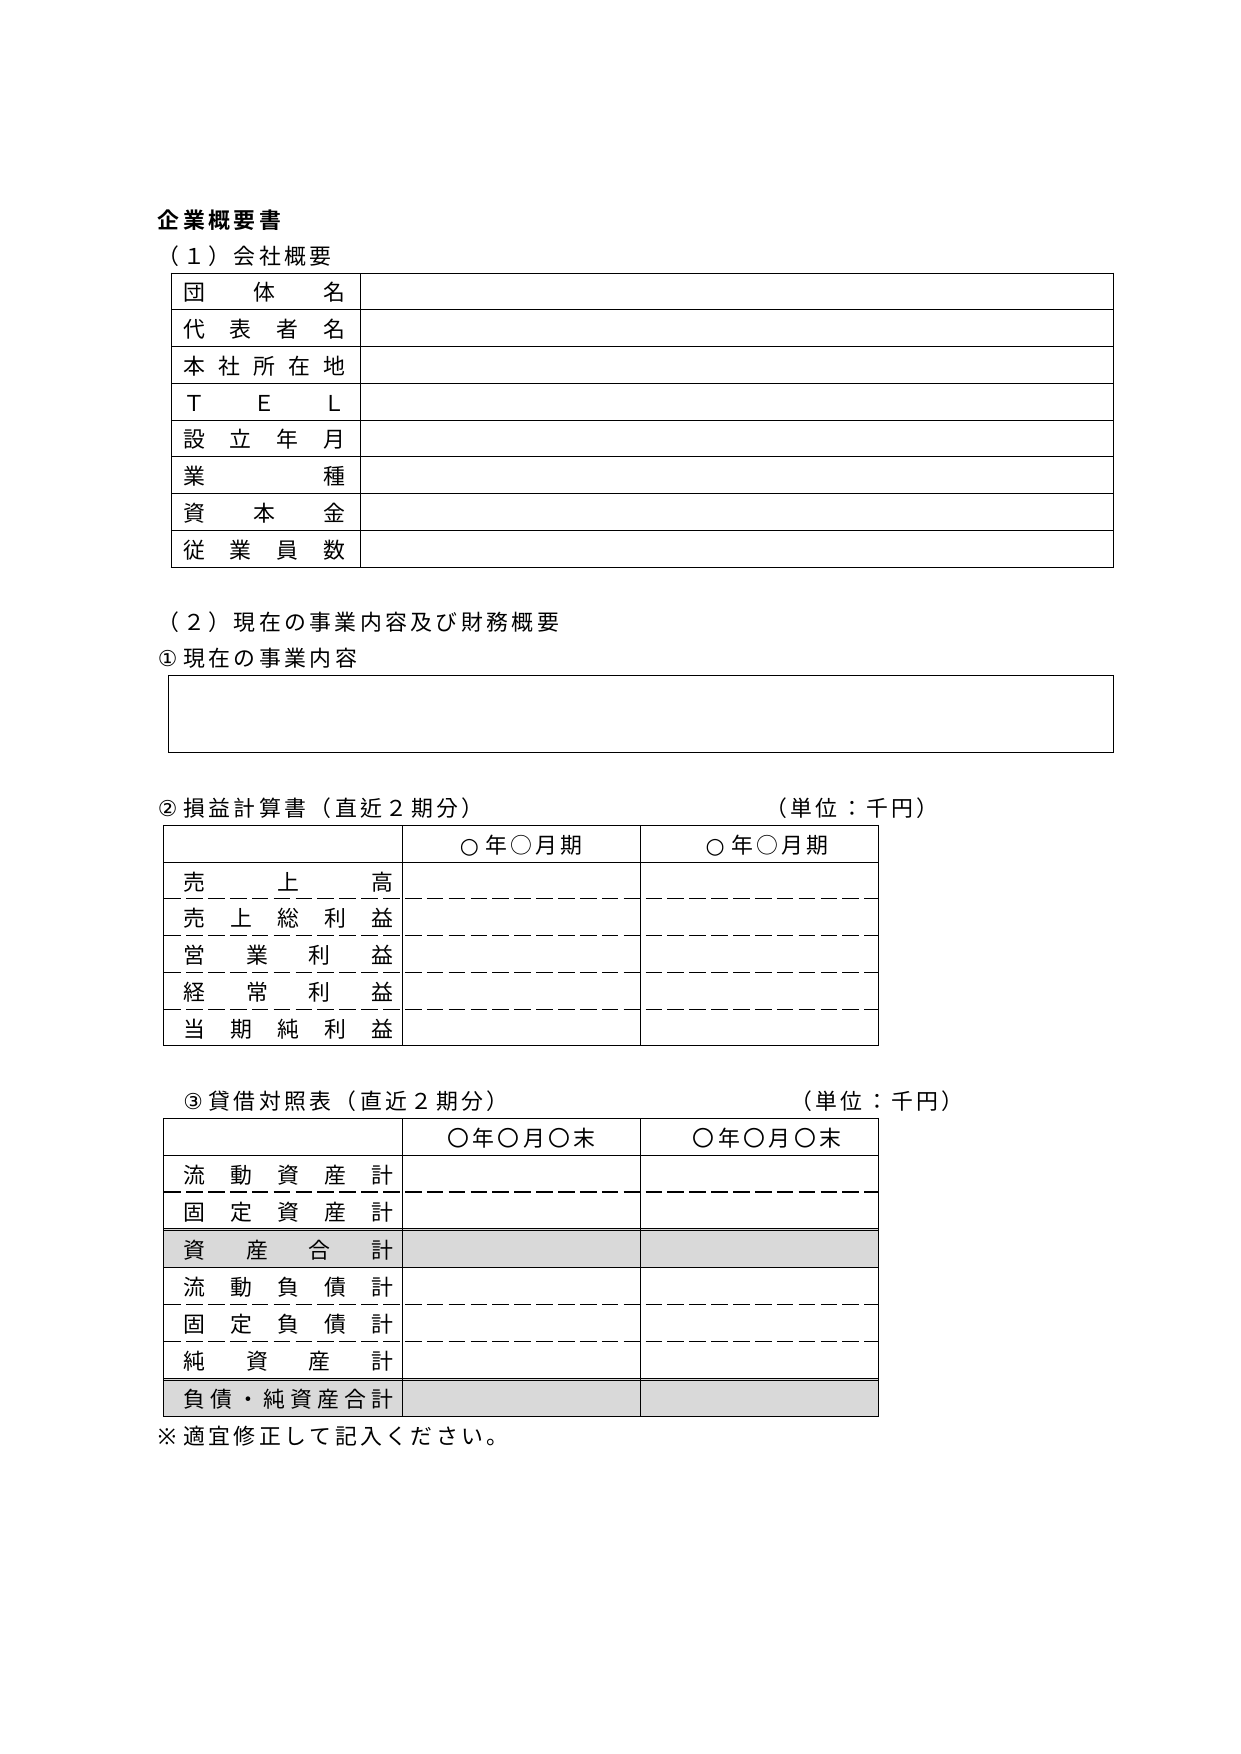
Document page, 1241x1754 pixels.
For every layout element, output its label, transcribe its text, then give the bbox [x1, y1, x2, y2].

table_cell 業種 [172, 457, 360, 493]
table_cell [641, 935, 878, 972]
table_cell 固定資産計 [164, 1191, 402, 1228]
table_header [169, 676, 1113, 752]
table_cell 従業員数 [172, 531, 360, 567]
table_cell [403, 1009, 640, 1045]
table_cell [641, 863, 878, 898]
table_cell [361, 384, 1113, 419]
table_header ○年○月期 [641, 826, 878, 862]
text （２）現在の事業内容及び財務概要 [158, 603, 1094, 639]
table_cell [403, 1191, 640, 1228]
table_cell 売上総利益 [164, 898, 402, 935]
table_cell [403, 898, 640, 935]
table_header ○年○月期 [403, 826, 640, 862]
table_cell [361, 347, 1113, 383]
text ②損益計算書（直近２期分） （単位：千円） [158, 789, 1094, 825]
table_cell 資本金 [172, 494, 360, 530]
table_header [164, 1119, 402, 1155]
table_cell [361, 531, 1113, 567]
table_cell [641, 1156, 878, 1191]
text （１）会社概要 [158, 237, 1094, 272]
table_cell [403, 972, 640, 1009]
table_cell 純資産計 [164, 1341, 402, 1377]
table_cell [403, 1341, 640, 1377]
table_cell 負債・純資産合計 [164, 1381, 402, 1416]
table_cell [641, 898, 878, 935]
table_cell [641, 1304, 878, 1341]
table_cell 設立年月 [172, 421, 360, 456]
table_cell 代表者名 [172, 310, 360, 346]
table_cell 流動資産計 [164, 1156, 402, 1191]
table_cell [403, 1304, 640, 1341]
text ①現在の事業内容 [158, 639, 1094, 675]
table_cell 売上高 [164, 863, 402, 898]
text ※適宜修正して記入ください。 [158, 1417, 1094, 1453]
table_header 団体名 [172, 274, 360, 309]
table_cell [361, 421, 1113, 456]
table_cell [361, 457, 1113, 493]
table_cell [641, 1231, 878, 1267]
table_header 〇年〇月〇末 [403, 1119, 640, 1155]
table_cell [641, 1268, 878, 1304]
table_cell [403, 1156, 640, 1191]
table_cell [403, 1381, 640, 1416]
table_cell [641, 1341, 878, 1377]
table_header [361, 274, 1113, 309]
table_cell [403, 863, 640, 898]
table_header 〇年〇月〇末 [641, 1119, 878, 1155]
text 企業概要書 [158, 201, 1094, 237]
table_cell [361, 310, 1113, 346]
table_cell 固定負債計 [164, 1304, 402, 1341]
text ③貸借対照表（直近２期分） （単位：千円） [166, 1082, 1094, 1118]
table_cell 流動負債計 [164, 1268, 402, 1304]
table_cell [641, 972, 878, 1009]
table_cell [641, 1191, 878, 1228]
table_cell 当期純利益 [164, 1009, 402, 1045]
table_header [164, 826, 402, 862]
table_cell [403, 935, 640, 972]
table_cell [641, 1009, 878, 1045]
table_cell 営業利益 [164, 935, 402, 972]
table_cell [403, 1268, 640, 1304]
table_cell [641, 1381, 878, 1416]
table_cell [403, 1231, 640, 1267]
table_cell ＴＥＬ [172, 384, 360, 419]
table_cell 本社所在地 [172, 347, 360, 383]
table_cell 経常利益 [164, 972, 402, 1009]
table_cell 資産合計 [164, 1231, 402, 1267]
table_cell [361, 494, 1113, 530]
